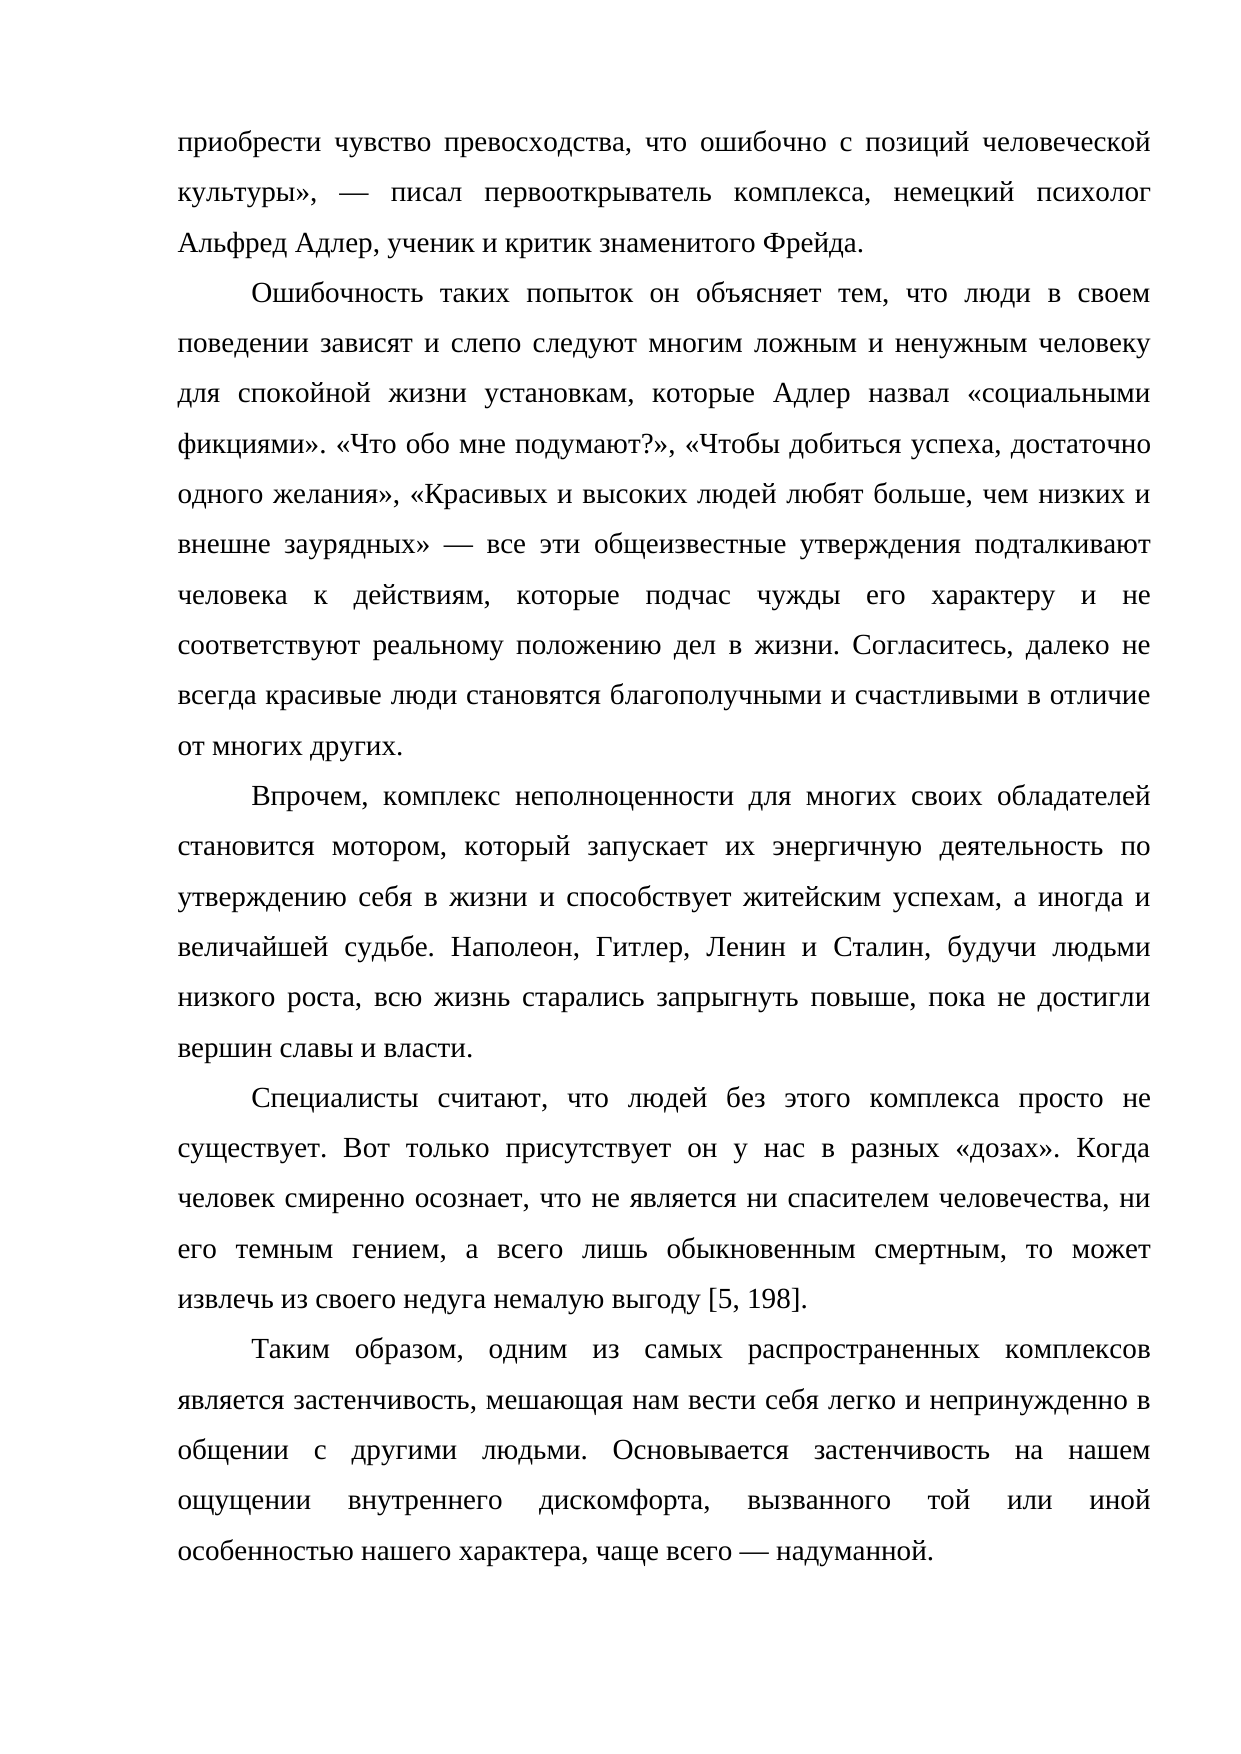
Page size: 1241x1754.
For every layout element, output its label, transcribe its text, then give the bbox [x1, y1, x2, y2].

text Впрочем, комплекс неполноценности для многих своих обладателей становится мотором, который запускает их энергичную деятельность по утверждению себя в жизни и способствует житейским успехам, а иногда и величайшей судьбе. Наполеон, Гитлер, Ленин и Сталин, будучи людьми низкого роста, всю жизнь старались запрыгнуть повыше, пока не достигли вершин славы и власти. [177, 778, 1152, 1063]
text Таким образом, одним из самых распространенных комплексов является застенчивость, мешающая нам вести себя легко и непринужденно в общении с другими людьми. Основывается застенчивость на нашем ощущении внутреннего дискомфорта, вызванного той или иной особенностью нашего характера, чаще всего — надуманной. [177, 1332, 1152, 1566]
text Специалисты считают, что людей без этого комплекса просто не существует. Вот только присутствует он у нас в разных «дозах». Когда человек смиренно осознает, что не является ни спасителем человечества, ни его темным гением, а всего лишь обыкновенным смертным, то может извлечь из своего недуга немалую выгоду [5, 198]. [177, 1080, 1152, 1315]
text Ошибочность таких попыток он объясняет тем, что люди в своем поведении зависят и слепо следуют многим ложным и ненужным человеку для спокойной жизни установкам, которые Адлер назвал «социальными фикциями». «Что обо мне подумают?», «Чтобы добиться успеха, достаточно одного желания», «Красивых и высоких людей любят больше, чем низких и внешне заурядных» — все эти общеизвестные утверждения подталкивают человека к действиям, которые подчас чужды его характеру и не соответствуют реальному положению дел в жизни. Согласитесь, далеко не всегда красивые люди становятся благополучными и счастливыми в отличие от многих других. [177, 275, 1152, 761]
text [177, 124, 1152, 258]
